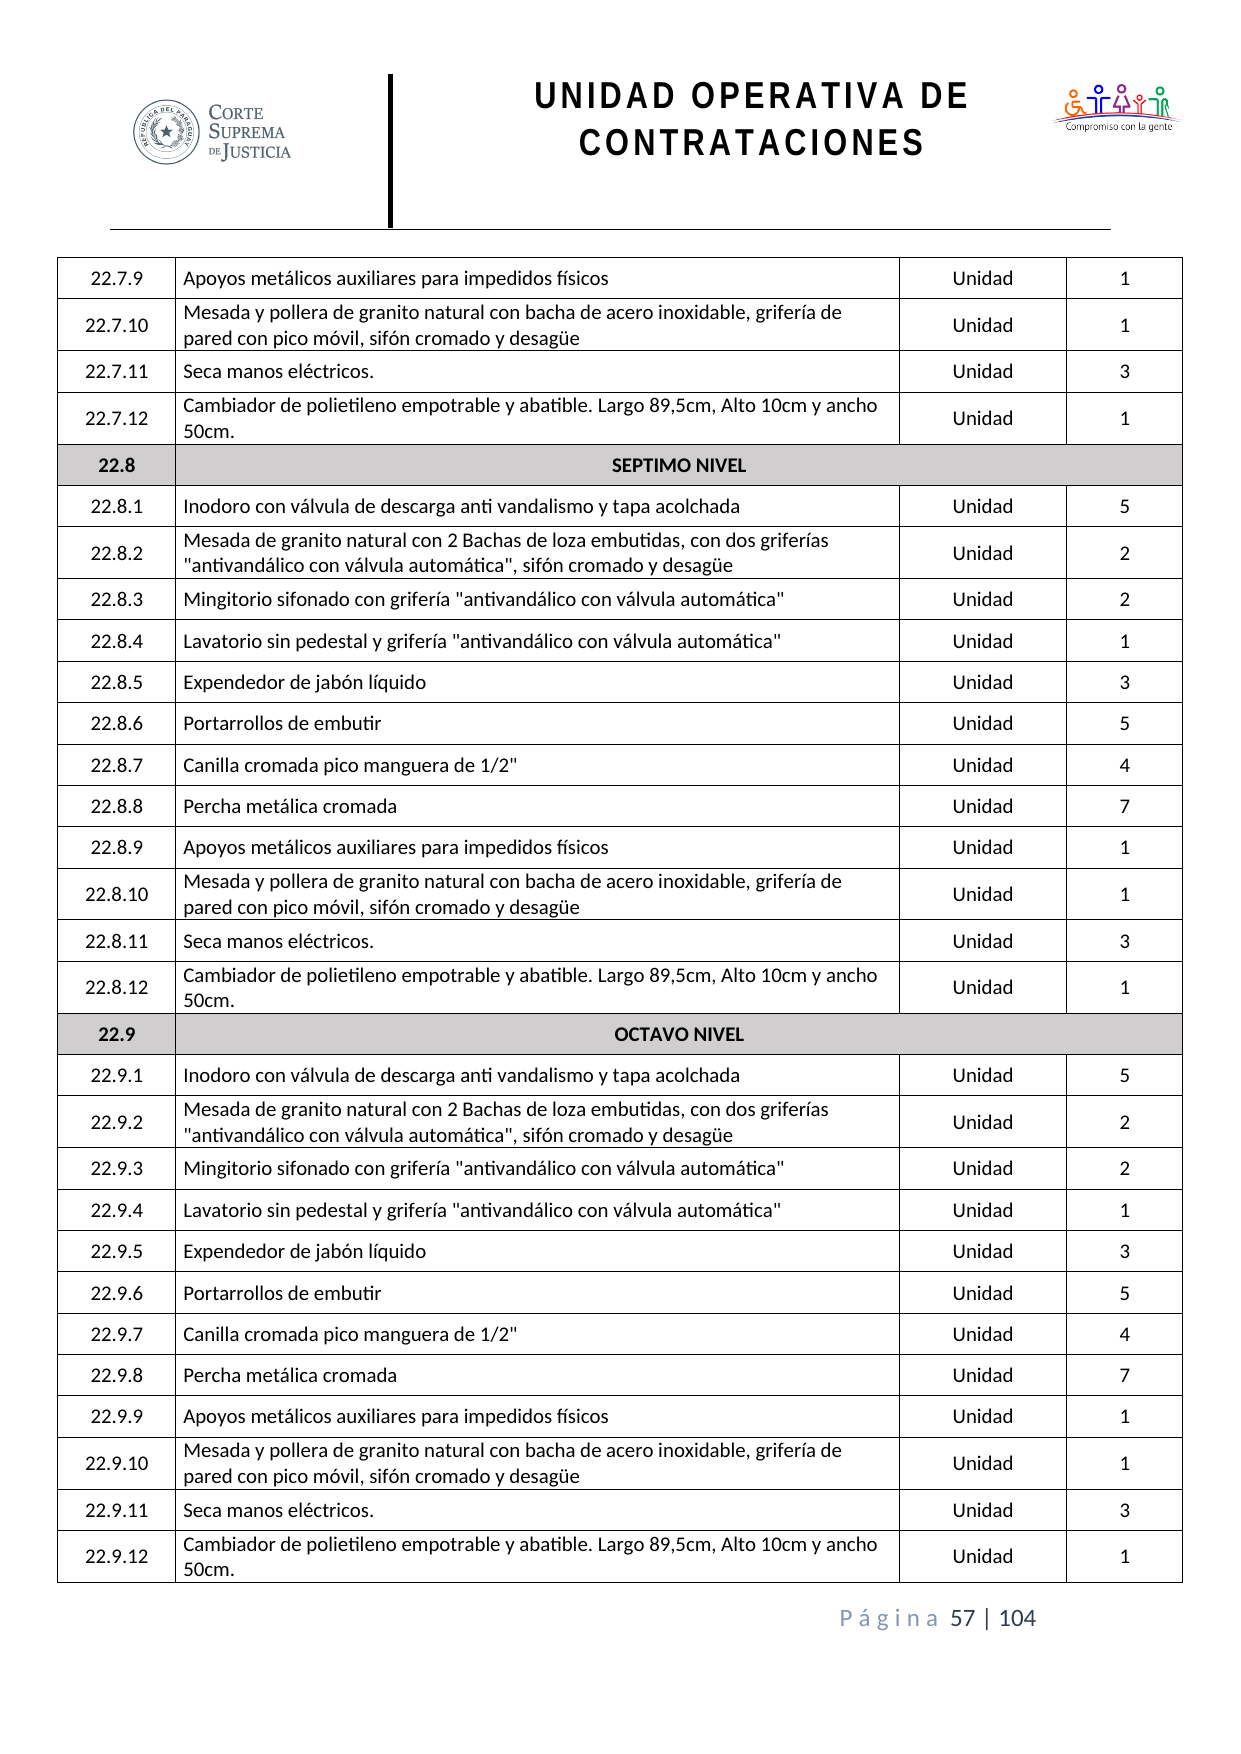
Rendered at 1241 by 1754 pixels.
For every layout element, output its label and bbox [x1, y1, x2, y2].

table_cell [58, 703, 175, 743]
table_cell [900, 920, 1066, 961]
picture [117, 73, 310, 191]
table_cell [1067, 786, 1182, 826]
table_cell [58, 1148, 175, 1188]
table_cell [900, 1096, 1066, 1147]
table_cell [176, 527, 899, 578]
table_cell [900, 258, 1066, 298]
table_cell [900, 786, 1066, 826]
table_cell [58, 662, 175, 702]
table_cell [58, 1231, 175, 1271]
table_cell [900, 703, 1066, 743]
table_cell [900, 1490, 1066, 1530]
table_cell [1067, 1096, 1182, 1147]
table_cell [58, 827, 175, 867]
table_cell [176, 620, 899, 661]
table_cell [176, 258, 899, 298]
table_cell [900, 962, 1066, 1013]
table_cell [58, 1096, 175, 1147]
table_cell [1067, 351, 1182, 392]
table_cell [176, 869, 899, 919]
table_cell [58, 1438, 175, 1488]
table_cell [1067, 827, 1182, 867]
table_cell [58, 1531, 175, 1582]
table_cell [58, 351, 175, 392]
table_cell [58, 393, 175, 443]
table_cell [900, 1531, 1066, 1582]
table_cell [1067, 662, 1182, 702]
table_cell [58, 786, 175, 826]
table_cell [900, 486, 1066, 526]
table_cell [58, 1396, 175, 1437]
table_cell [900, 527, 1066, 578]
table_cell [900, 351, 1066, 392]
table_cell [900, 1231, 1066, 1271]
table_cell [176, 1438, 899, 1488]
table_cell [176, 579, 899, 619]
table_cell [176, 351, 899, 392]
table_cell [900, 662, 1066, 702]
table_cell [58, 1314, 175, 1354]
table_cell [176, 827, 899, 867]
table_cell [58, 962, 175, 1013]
picture [1050, 81, 1183, 132]
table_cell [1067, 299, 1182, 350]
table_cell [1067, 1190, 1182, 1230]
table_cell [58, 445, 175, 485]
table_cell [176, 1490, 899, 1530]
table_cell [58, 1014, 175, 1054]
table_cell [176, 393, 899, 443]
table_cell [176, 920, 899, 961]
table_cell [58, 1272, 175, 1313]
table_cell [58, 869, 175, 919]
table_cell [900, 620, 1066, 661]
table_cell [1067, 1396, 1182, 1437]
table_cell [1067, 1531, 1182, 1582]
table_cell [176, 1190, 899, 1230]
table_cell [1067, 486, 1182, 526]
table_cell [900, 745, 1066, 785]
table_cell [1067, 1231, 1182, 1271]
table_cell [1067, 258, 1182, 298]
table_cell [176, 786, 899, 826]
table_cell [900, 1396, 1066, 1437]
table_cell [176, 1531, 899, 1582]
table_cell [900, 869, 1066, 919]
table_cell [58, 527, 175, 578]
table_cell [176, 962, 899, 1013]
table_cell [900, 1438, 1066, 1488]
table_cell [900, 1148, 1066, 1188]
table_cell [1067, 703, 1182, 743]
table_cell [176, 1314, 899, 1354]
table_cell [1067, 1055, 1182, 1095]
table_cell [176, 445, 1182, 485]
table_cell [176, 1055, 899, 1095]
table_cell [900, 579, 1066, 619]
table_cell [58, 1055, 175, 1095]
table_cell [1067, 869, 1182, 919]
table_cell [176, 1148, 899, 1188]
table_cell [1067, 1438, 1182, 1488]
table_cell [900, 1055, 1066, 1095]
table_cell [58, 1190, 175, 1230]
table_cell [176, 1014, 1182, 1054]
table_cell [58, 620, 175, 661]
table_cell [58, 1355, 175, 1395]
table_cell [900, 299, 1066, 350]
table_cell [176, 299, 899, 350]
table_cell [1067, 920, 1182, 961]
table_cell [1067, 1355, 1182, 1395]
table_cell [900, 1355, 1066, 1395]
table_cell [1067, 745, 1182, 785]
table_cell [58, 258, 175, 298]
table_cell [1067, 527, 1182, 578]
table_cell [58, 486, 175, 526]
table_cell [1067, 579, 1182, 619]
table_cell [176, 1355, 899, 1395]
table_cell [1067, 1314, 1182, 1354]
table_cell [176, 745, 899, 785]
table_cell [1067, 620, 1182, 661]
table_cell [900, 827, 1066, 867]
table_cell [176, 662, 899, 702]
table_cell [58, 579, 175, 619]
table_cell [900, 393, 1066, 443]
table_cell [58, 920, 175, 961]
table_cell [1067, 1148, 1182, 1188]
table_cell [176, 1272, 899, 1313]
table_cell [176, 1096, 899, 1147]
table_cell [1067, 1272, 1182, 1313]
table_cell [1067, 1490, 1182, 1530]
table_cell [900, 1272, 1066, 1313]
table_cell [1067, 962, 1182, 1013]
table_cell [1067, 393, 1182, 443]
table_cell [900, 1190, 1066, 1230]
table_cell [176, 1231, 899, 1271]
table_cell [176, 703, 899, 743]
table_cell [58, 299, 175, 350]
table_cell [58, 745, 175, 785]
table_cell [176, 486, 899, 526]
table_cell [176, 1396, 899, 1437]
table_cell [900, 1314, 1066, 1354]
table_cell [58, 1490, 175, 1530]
